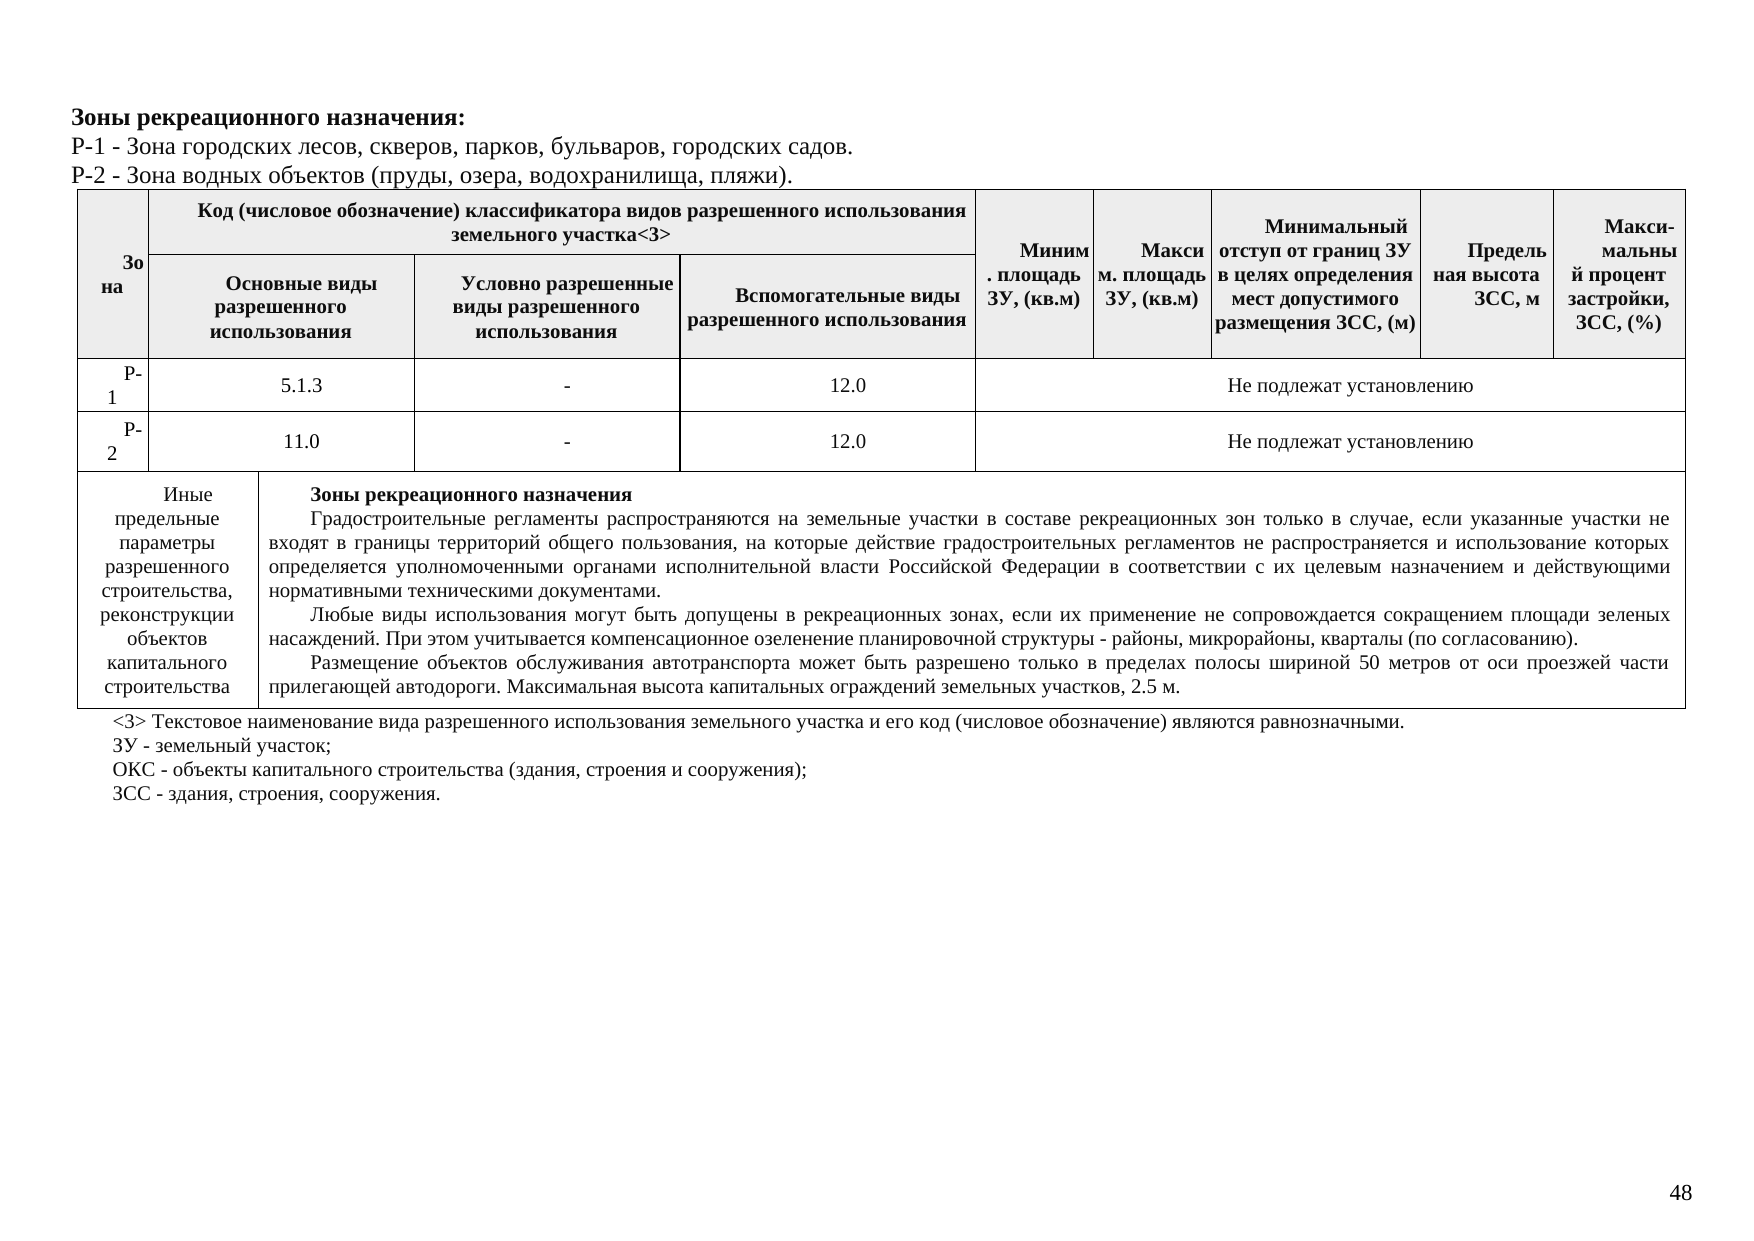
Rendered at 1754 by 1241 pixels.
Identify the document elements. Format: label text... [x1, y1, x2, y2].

table_cell - [415, 359, 679, 411]
text <3> Текстовое наименование вида разрешенного использования земельного участка и его код (числовое обозначение) являются равнозначными. [71, 709, 1690, 733]
text ЗСС - здания, строения, сооружения. [71, 781, 1690, 805]
table_cell Основные виды разрешенного использования [149, 255, 414, 358]
text ОКС - объекты капитального строительства (здания, строения и сооружения); [71, 757, 1690, 781]
table_cell - [415, 412, 679, 471]
text ЗУ - земельный участок; [71, 733, 1690, 757]
table_header Максим. площадь ЗУ, (кв.м) [1094, 190, 1211, 358]
table_cell 12.0 [681, 412, 975, 471]
table_header Предельная высота ЗСС, м [1421, 190, 1553, 358]
table_header Зона [78, 190, 148, 358]
table_cell Иные предельные параметры разрешенного строительства, реконструкции объектов капитального строительства [78, 472, 258, 708]
table_cell Р-2 [78, 412, 148, 471]
table_cell Р-1 [78, 359, 148, 411]
text Зоны рекреационного назначения: [71, 102, 1690, 131]
table_header Минимальный отступ от границ ЗУ в целях определения мест допустимого размещения ЗСС, (м) [1212, 190, 1420, 358]
table_cell Условно разрешенные виды разрешенного использования [415, 255, 679, 358]
text Р-1 - Зона городских лесов, скверов, парков, бульваров, городских садов. [71, 131, 1690, 160]
table_header Код (числовое обозначение) классификатора видов разрешенного использования земельного участка<3> [149, 190, 975, 254]
table_header Миним. площадь ЗУ, (кв.м) [976, 190, 1093, 358]
table_cell 11.0 [149, 412, 414, 471]
table_cell Не подлежат установлению [976, 359, 1685, 411]
table_cell 5.1.3 [149, 359, 414, 411]
text Р-2 - Зона водных объектов (пруды, озера, водохранилища, пляжи). [71, 160, 1690, 188]
table_header Макси- мальный процент застройки, ЗСС, (%) [1554, 190, 1685, 358]
table_cell Вспомогательные виды разрешенного использования [681, 255, 975, 358]
table_cell 12.0 [681, 359, 975, 411]
table_cell Зоны рекреационного назначения Градостроительные регламенты распространяются на земельные участки в составе рекреационных зон только в случае, если указанные участки не входят в границы территорий общего пользования, на которые действие градостроительных регламентов не распространяется и использование которых определяется уполномоченными органами исполнительной власти Российской Федерации в соответствии с их целевым назначением и действующими нормативными техническими документами. Любые виды использования могут быть допущены в рекреационных зонах, если их применение не сопровождается сокращением площади зеленых насаждений. При этом учитывается компенсационное озеленение планировочной структуры - районы, микрорайоны, кварталы (по согласованию). Размещение объектов обслуживания автотранспорта может быть разрешено только в пределах полосы шириной 50 метров от оси проезжей части прилегающей автодороги. Максимальная высота капитальных ограждений земельных участков, 2.5 м. [259, 472, 1685, 708]
table_cell Не подлежат установлению [976, 412, 1685, 471]
